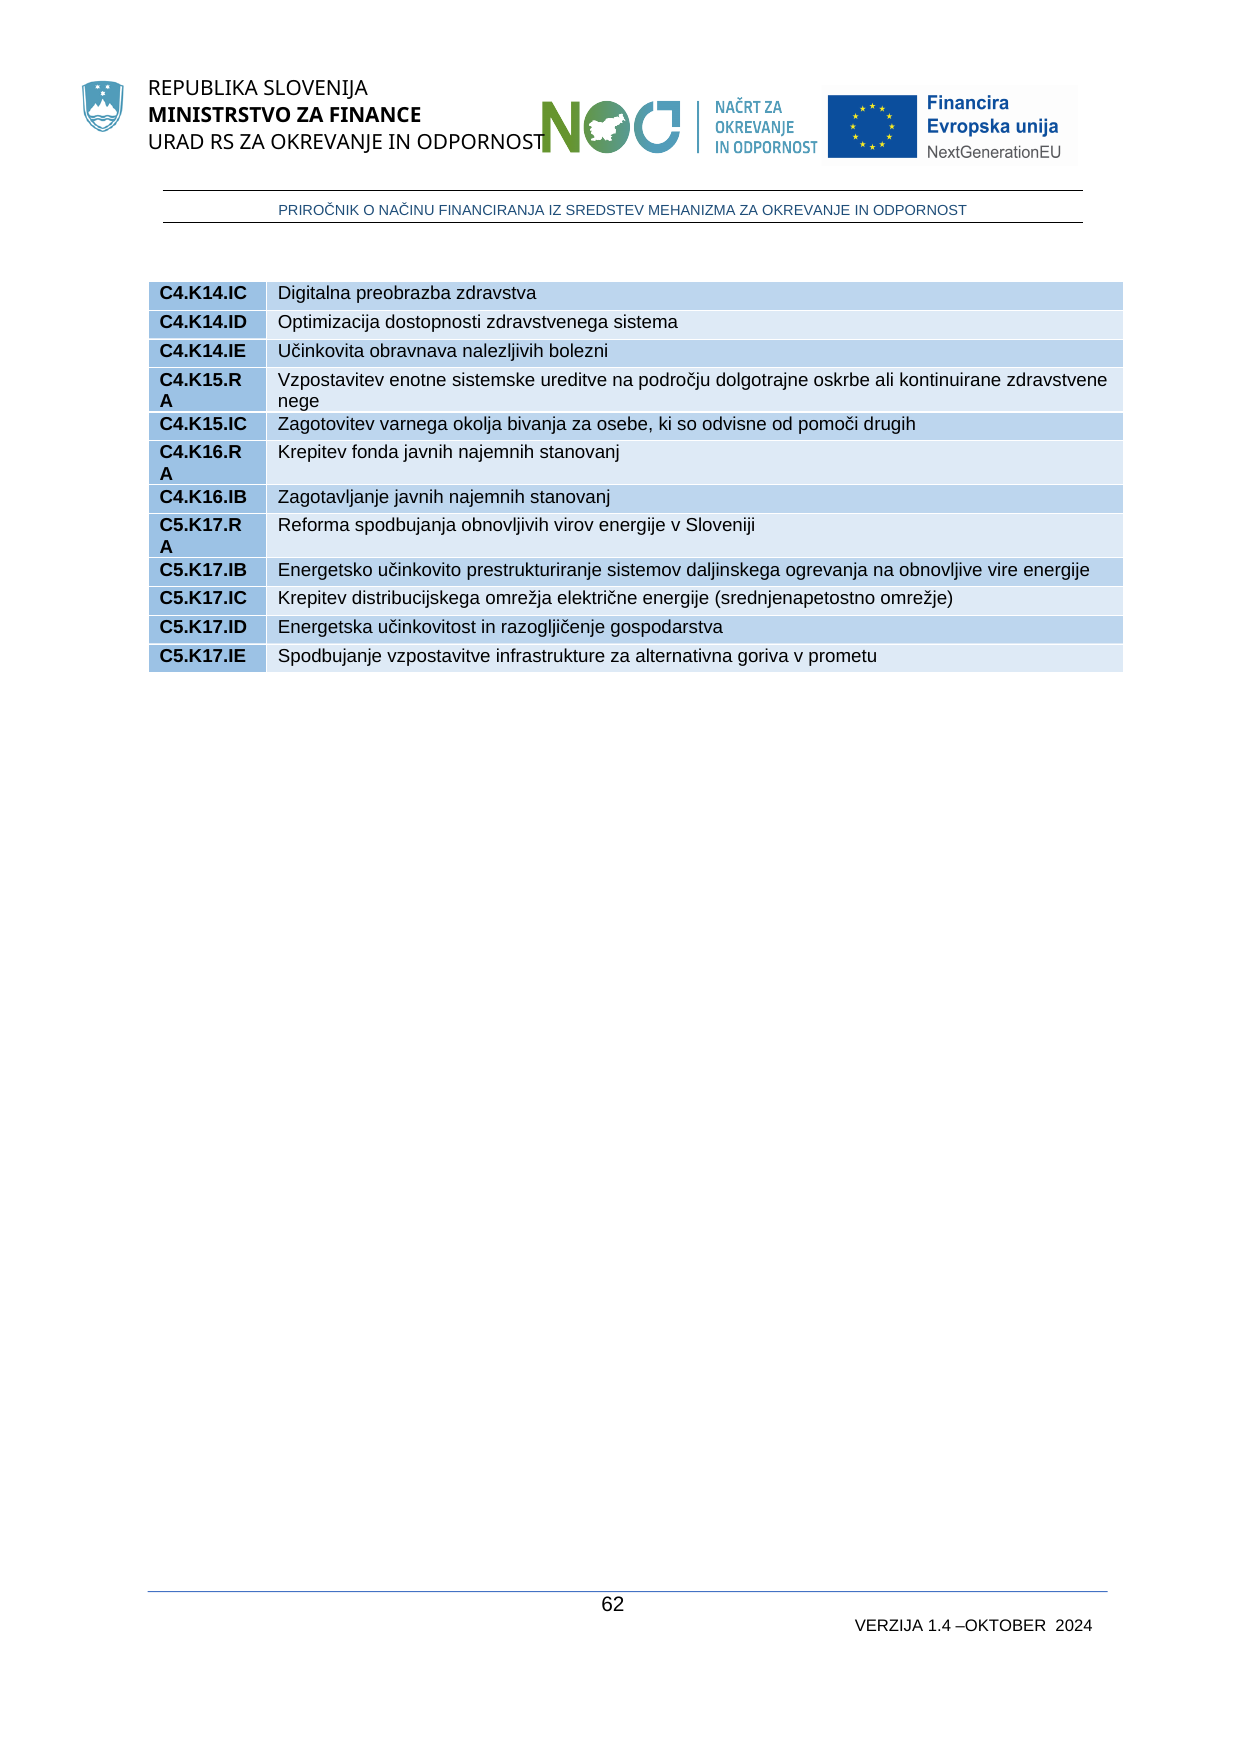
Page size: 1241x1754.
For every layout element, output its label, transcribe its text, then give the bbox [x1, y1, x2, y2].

table_cell Spodbujanje vzpostavitve infrastrukture za alternativna goriva v prometu [267, 645, 1123, 672]
table_cell C4.K14.IE [149, 340, 266, 367]
table_cell C4.K16.IB [149, 485, 266, 513]
table_cell Energetska učinkovitost in razogljičenje gospodarstva [267, 616, 1123, 643]
table_cell C5.K17.ID [149, 616, 266, 643]
table_cell C5.K17.IC [149, 587, 266, 615]
table_cell C4.K15.IC [149, 413, 266, 440]
table_cell Digitalna preobrazba zdravstva [267, 282, 1123, 310]
table_cell Zagotovitev varnega okolja bivanja za osebe, ki so odvisne od pomoči drugih [267, 413, 1123, 440]
table_cell Energetsko učinkovito prestrukturiranje sistemov daljinskega ogrevanja na obnovljive vire energije [267, 558, 1123, 586]
table_cell Zagotavljanje javnih najemnih stanovanj [267, 485, 1123, 513]
table_cell C4.K16.RA [149, 441, 266, 484]
table_cell Reforma spodbujanja obnovljivih virov energije v Sloveniji [267, 514, 1123, 557]
table_cell C5.K17.IE [149, 645, 266, 672]
table_cell C5.K17.RA [149, 514, 266, 557]
picture [821, 85, 1078, 166]
table_cell Krepitev distribucijskega omrežja električne energije (srednjenapetostno omrežje) [267, 587, 1123, 615]
table_cell C5.K17.IB [149, 558, 266, 586]
picture [76, 75, 127, 132]
picture [542, 95, 818, 155]
table_cell C4.K14.IC [149, 282, 266, 310]
table_cell Učinkovita obravnava nalezljivih bolezni [267, 340, 1123, 367]
table_cell Vzpostavitev enotne sistemske ureditve na področju dolgotrajne oskrbe ali kontinuirane zdravstvene nege [267, 368, 1123, 411]
table_cell Optimizacija dostopnosti zdravstvenega sistema [267, 311, 1123, 338]
table_cell C4.K14.ID [149, 311, 266, 338]
table_cell C4.K15.RA [149, 368, 266, 411]
table_cell Krepitev fonda javnih najemnih stanovanj [267, 441, 1123, 484]
